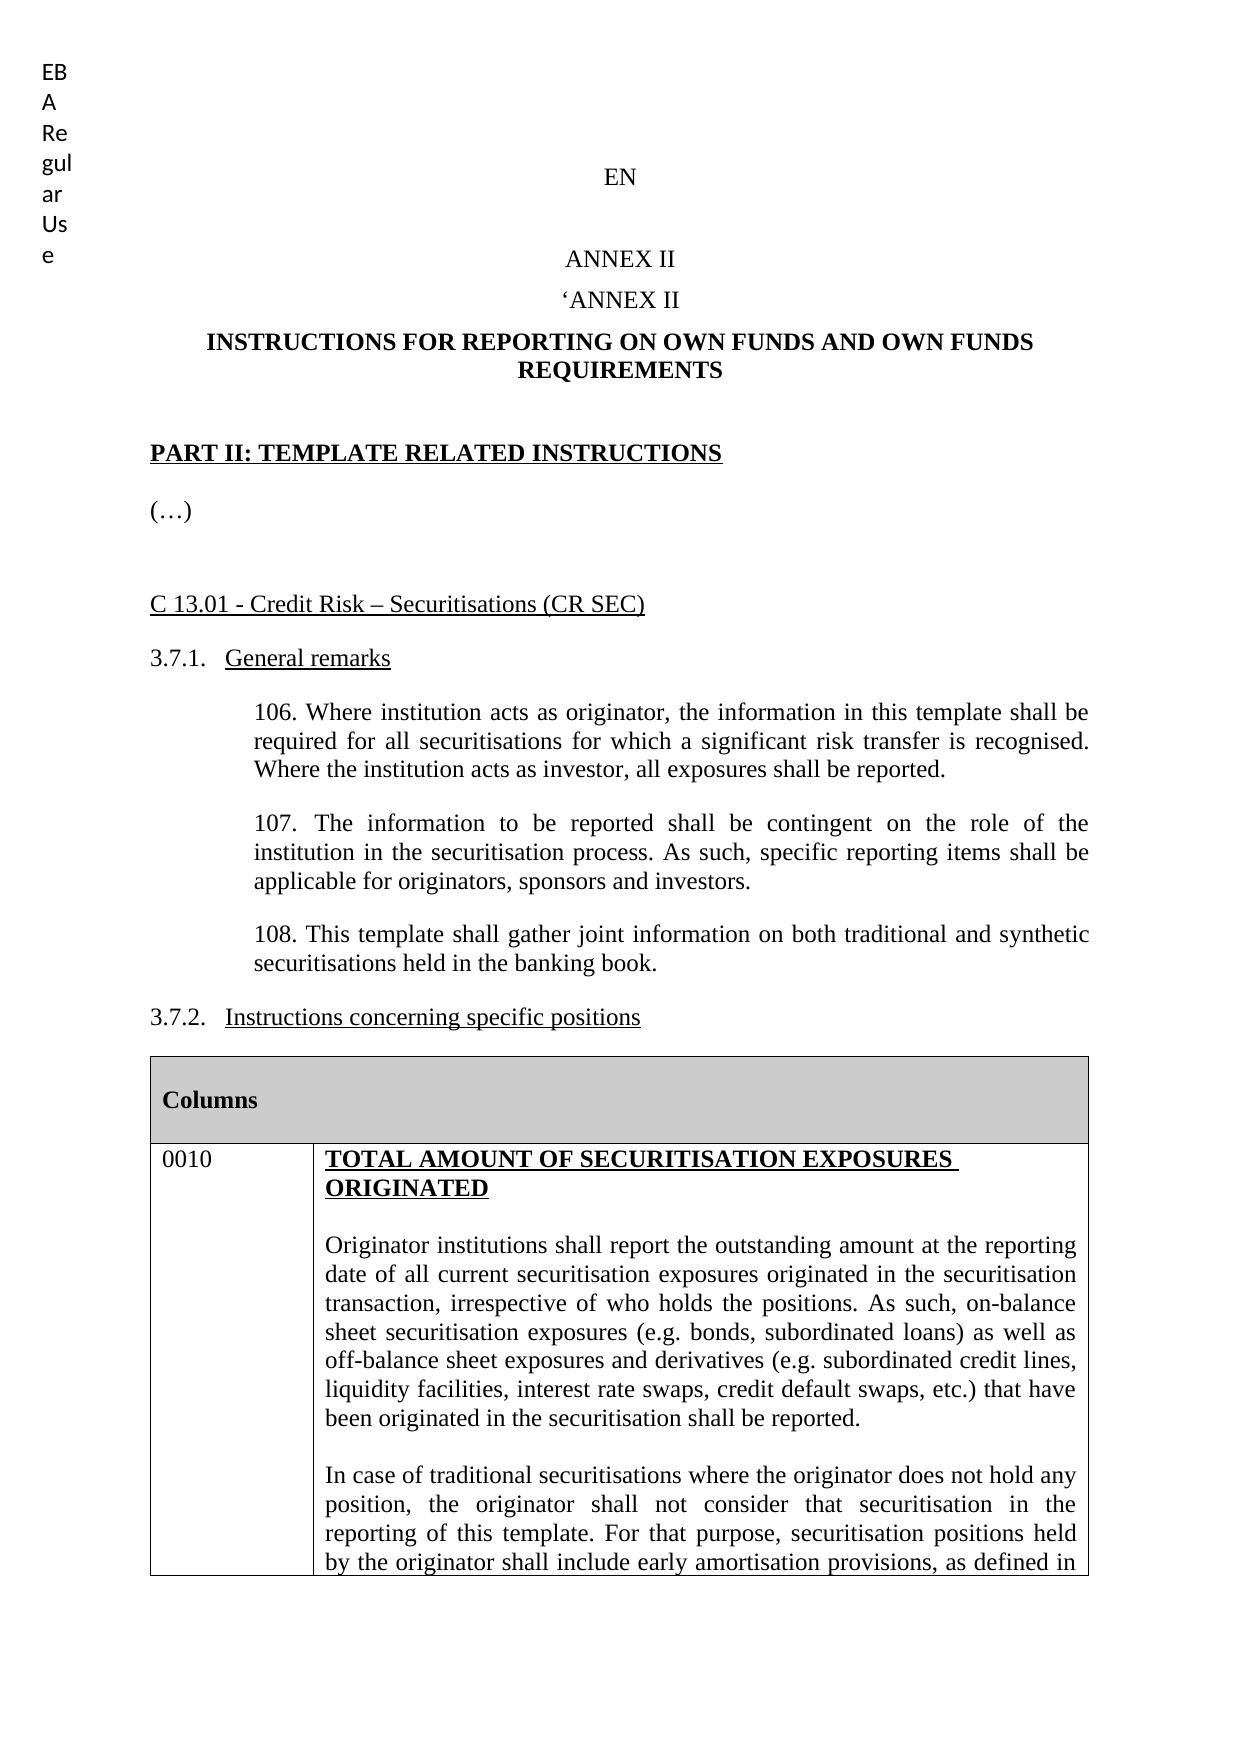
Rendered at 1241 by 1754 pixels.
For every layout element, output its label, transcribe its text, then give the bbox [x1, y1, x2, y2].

text ‘ANNEX II [150, 286, 1090, 314]
text INSTRUCTIONS FOR REPORTING ON OWN FUNDS AND OWN FUNDS REQUIREMENTS [150, 327, 1090, 384]
list C 13.01 - Credit Risk – Securitisations (CR SEC) [150, 589, 1090, 618]
list 3.7.2. Instructions concerning specific positions [150, 1002, 1090, 1031]
text (…) [150, 495, 1090, 524]
list 3.7.1. General remarks [150, 643, 1090, 672]
table_header Columns [151, 1057, 1088, 1143]
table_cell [314, 1144, 1088, 1575]
table_cell 0010 [151, 1144, 313, 1575]
text ANNEX II [150, 244, 1090, 273]
text EN [150, 162, 1090, 191]
text PART II: TEMPLATE RELATED INSTRUCTIONS [150, 438, 1090, 466]
